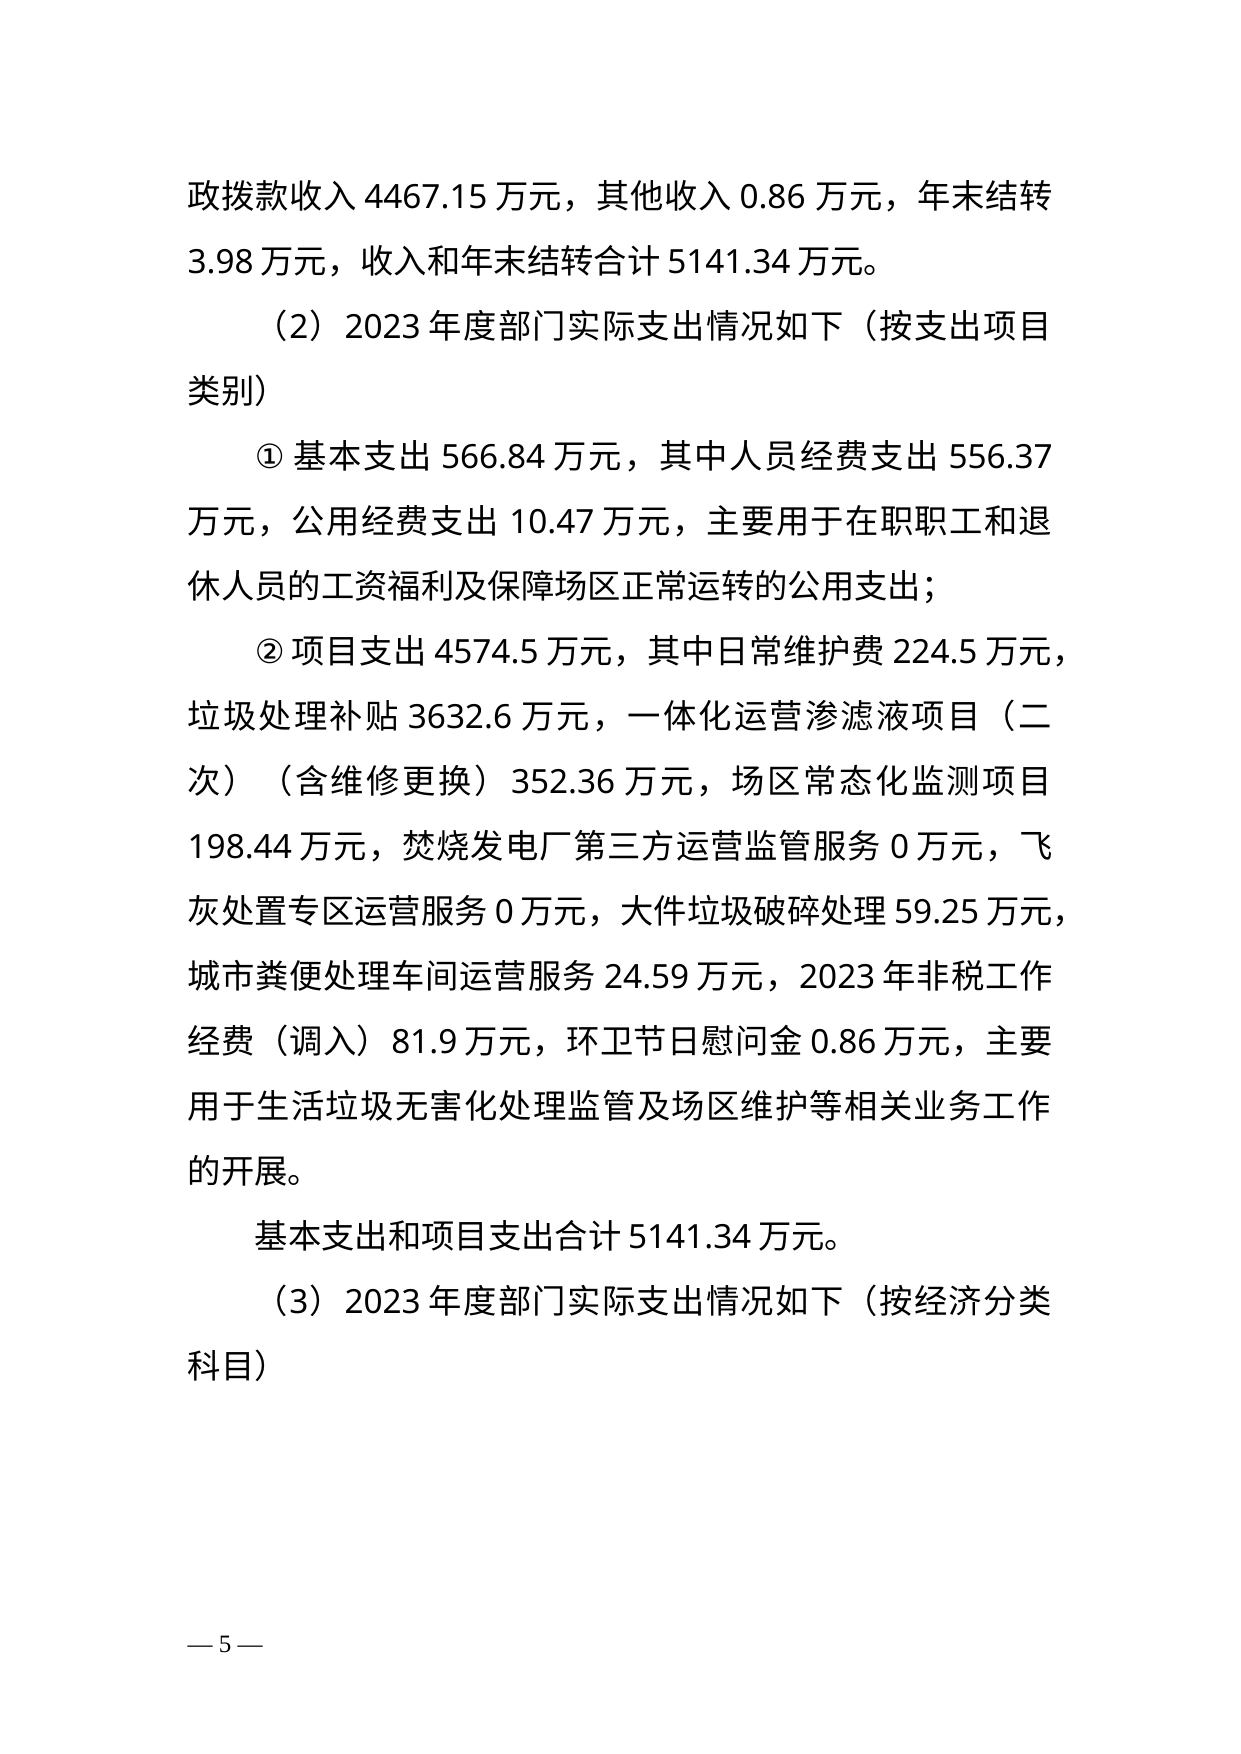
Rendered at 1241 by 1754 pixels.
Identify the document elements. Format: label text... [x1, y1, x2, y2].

text 基本支出和项目支出合计5141.34万元。 [187, 1202, 1053, 1267]
text （3）2023年度部门实际支出情况如下（按经济分类科目） [187, 1267, 1053, 1397]
text ①基本支出566.84万元，其中人员经费支出556.37万元，公用经费支出 10.47万元，主要用于在职职工和退休人员的工资福利及保障场区正常运转的公用支出； [187, 422, 1053, 617]
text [187, 162, 1053, 292]
text （2）2023年度部门实际支出情况如下（按支出项目类别） [187, 292, 1053, 422]
text ②项目支出4574.5万元，其中日常维护费224.5万元，垃圾处理补贴3632.6万元，一体化运营渗滤液项目（二次）（含维修更换）352.36万元，场区常态化监测项目198.44万元，焚烧发电厂第三方运营监管服务0万元，飞灰处置专区运营服务0万元，大件垃圾破碎处理59.25万元，城市粪便处理车间运营服务24.59万元，2023年非税工作经费（调入）81.9万元，环卫节日慰问金0.86万元，主要用于生活垃圾无害化处理监管及场区维护等相关业务工作的开展。 [187, 617, 1053, 1202]
